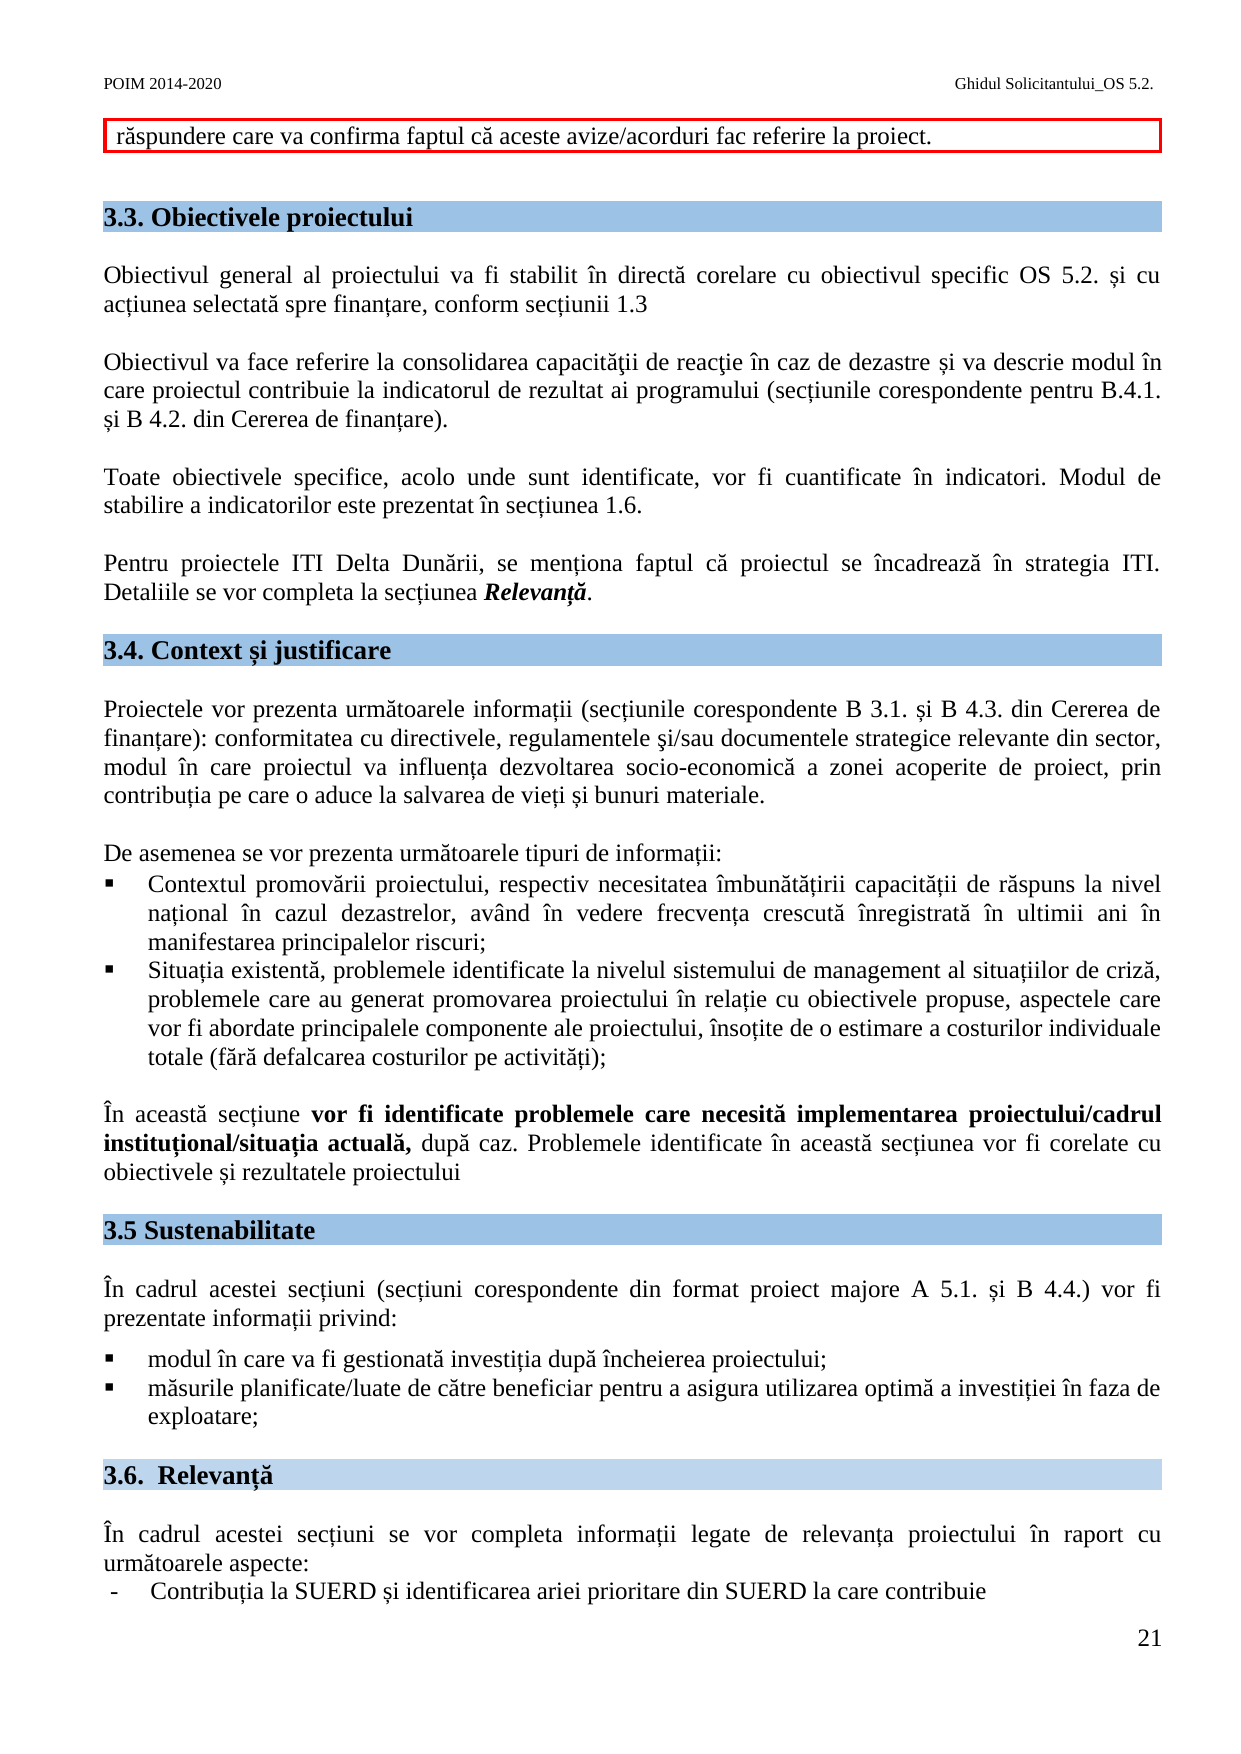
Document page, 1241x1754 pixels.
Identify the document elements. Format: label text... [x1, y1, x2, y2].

text Obiectivul general al proiectului va fi stabilit în directă corelare cu obiectivul specific OS 5.2. și cu acțiunea selectată spre finanțare, conform secțiunii 1.3 [103, 261, 1162, 318]
text În cadrul acestei secțiuni se vor completa informații legate de relevanța proiectului în raport cu următoarele aspecte: [103, 1519, 1162, 1576]
subtitle 3.6. Relevanță [103, 1459, 1162, 1490]
text În această secțiune vor fi identificate problemele care necesită implementarea proiectului/cadrul instituțional/situația actuală, după caz. Problemele identificate în această secțiunea vor fi corelate cu obiectivele și rezultatele proiectului [103, 1099, 1162, 1185]
subtitle 3.3. Obiectivele proiectului [103, 201, 1162, 232]
text De asemenea se vor prezenta următoarele tipuri de informații: [103, 838, 1162, 867]
list Contextul promovării proiectului, respectiv necesitatea îmbunătățirii capacității de răspuns la nivel național în cazul dezastrelor, având în vedere frecvența crescută înregistrată în ultimii ani în manifestarea principalelor riscuri; [103, 869, 1162, 955]
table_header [107, 121, 1159, 150]
text Proiectele vor prezenta următoarele informații (secțiunile corespondente B 3.1. și B 4.3. din Cererea de finanțare): conformitatea cu directivele, regulamentele şi/sau documentele strategice relevante din sector, modul în care proiectul va influența dezvoltarea socio-economică a zonei acoperite de proiect, prin contribuția pe care o aduce la salvarea de vieți și bunuri materiale. [103, 694, 1162, 809]
subtitle 3.4. Context și justificare [103, 634, 1162, 666]
list măsurile planificate/luate de către beneficiar pentru a asigura utilizarea optimă a investiției în faza de exploatare; [103, 1373, 1162, 1430]
list Contribuția la SUERD și identificarea ariei prioritare din SUERD la care contribuie [110, 1576, 1162, 1605]
text Pentru proiectele ITI Delta Dunării, se menționa faptul că proiectul se încadrează în strategia ITI. Detaliile se vor completa la secțiunea Relevanță. [103, 548, 1162, 606]
text Obiectivul va face referire la consolidarea capacităţii de reacţie în caz de dezastre și va descrie modul în care proiectul contribuie la indicatorul de rezultat ai programului (secțiunile corespondente pentru B.4.1. și B 4.2. din Cererea de finanțare). [103, 347, 1162, 433]
list modul în care va fi gestionată investiția după încheierea proiectului; [103, 1344, 1162, 1373]
text Toate obiectivele specifice, acolo unde sunt identificate, vor fi cuantificate în indicatori. Modul de stabilire a indicatorilor este prezentat în secțiunea 1.6. [103, 462, 1162, 519]
subtitle 3.5 Sustenabilitate [103, 1214, 1162, 1245]
list Situația existentă, problemele identificate la nivelul sistemului de management al situațiilor de criză, problemele care au generat promovarea proiectului în relație cu obiectivele propuse, aspectele care vor fi abordate principalele componente ale proiectului, însoțite de o estimare a costurilor individuale totale (fără defalcarea costurilor pe activități); [103, 955, 1162, 1070]
text În cadrul acestei secțiuni (secțiuni corespondente din format proiect majore A 5.1. și B 4.4.) vor fi prezentate informații privind: [103, 1274, 1162, 1331]
